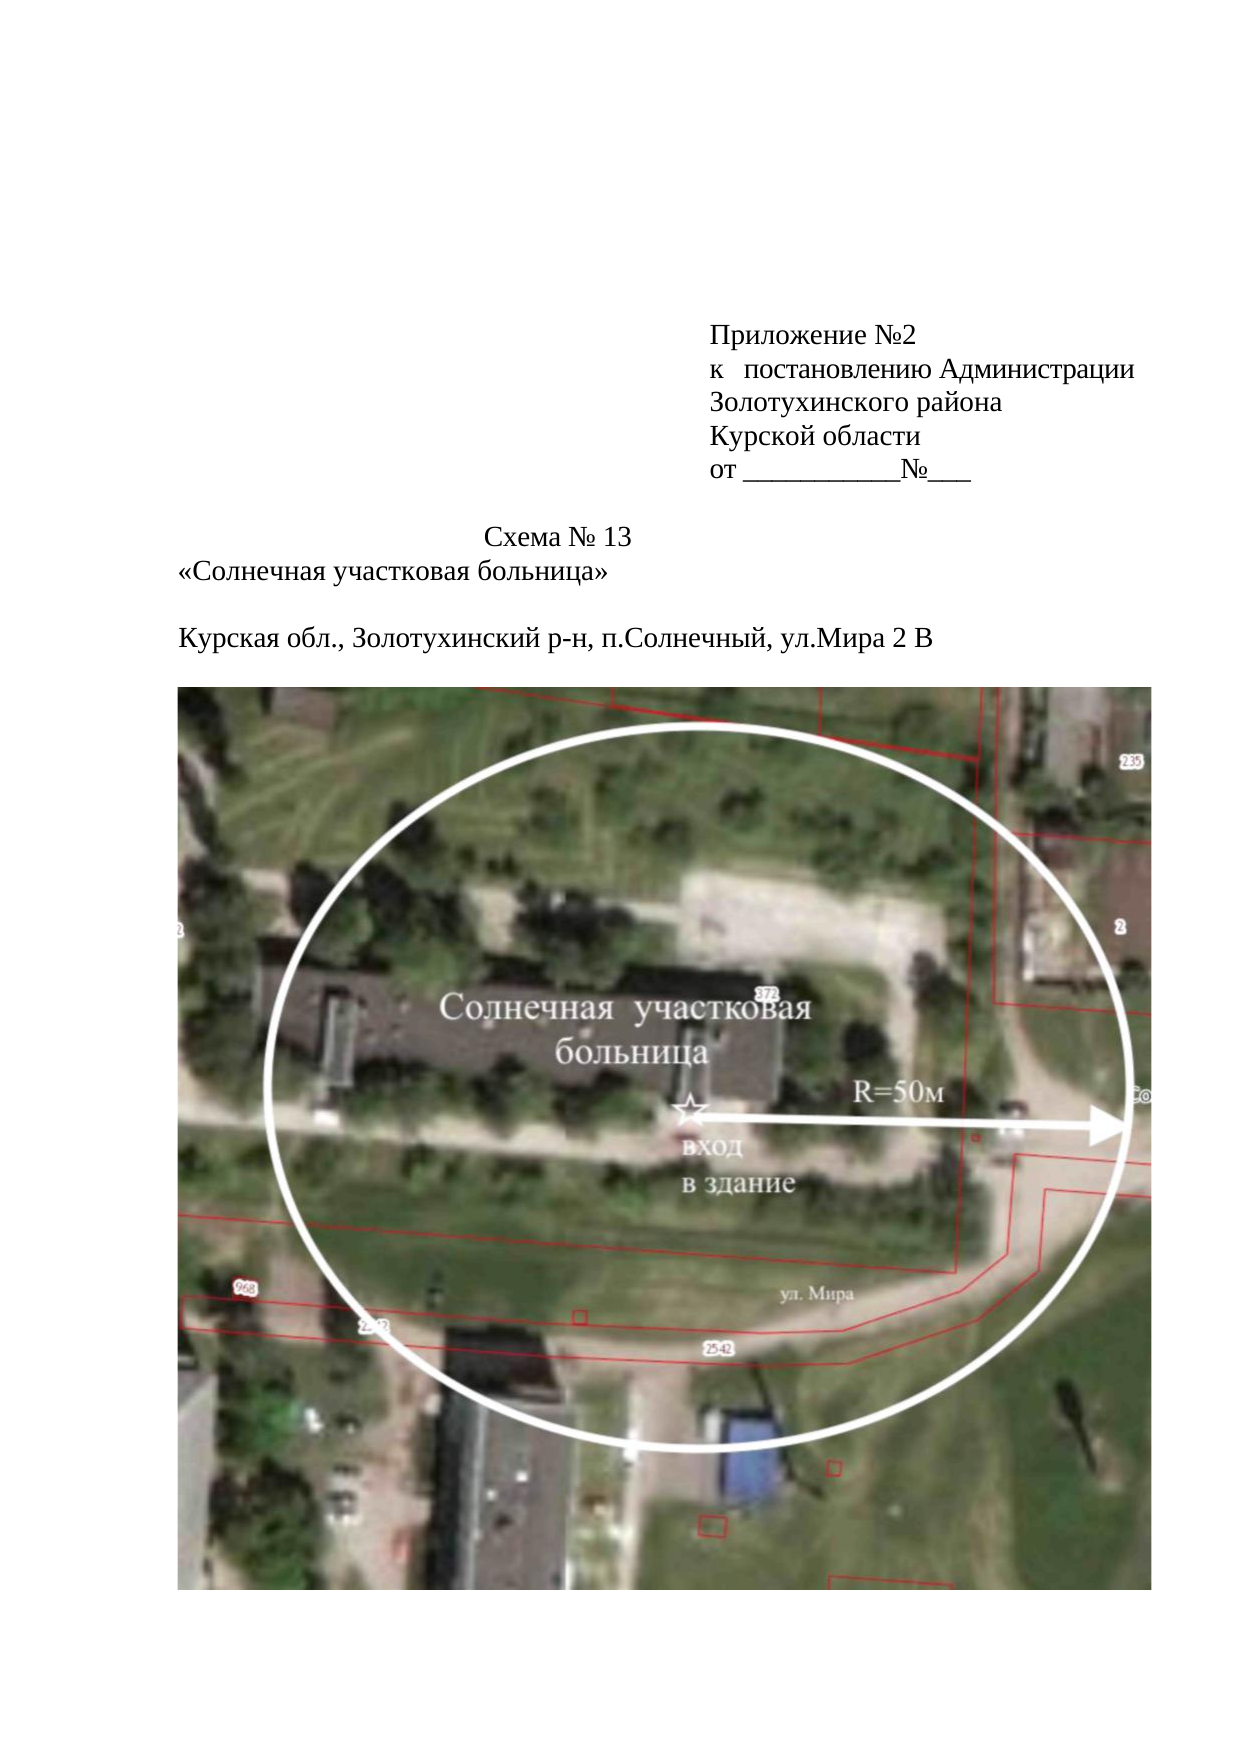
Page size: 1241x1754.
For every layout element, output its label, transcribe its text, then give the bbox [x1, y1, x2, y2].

text Курской области [709, 419, 1140, 452]
text от ___________№___ [709, 452, 1140, 486]
picture [177, 687, 1152, 1590]
text Курская обл., Золотухинский р-н, п.Солнечный, ул.Мира 2 В [178, 620, 1140, 653]
text Схема № 13 «Солнечная участковая больница» [177, 519, 633, 587]
text Приложение №2 [709, 318, 1140, 352]
text к постановлению Администрации [709, 352, 1140, 385]
text Золотухинского района [709, 385, 1140, 419]
